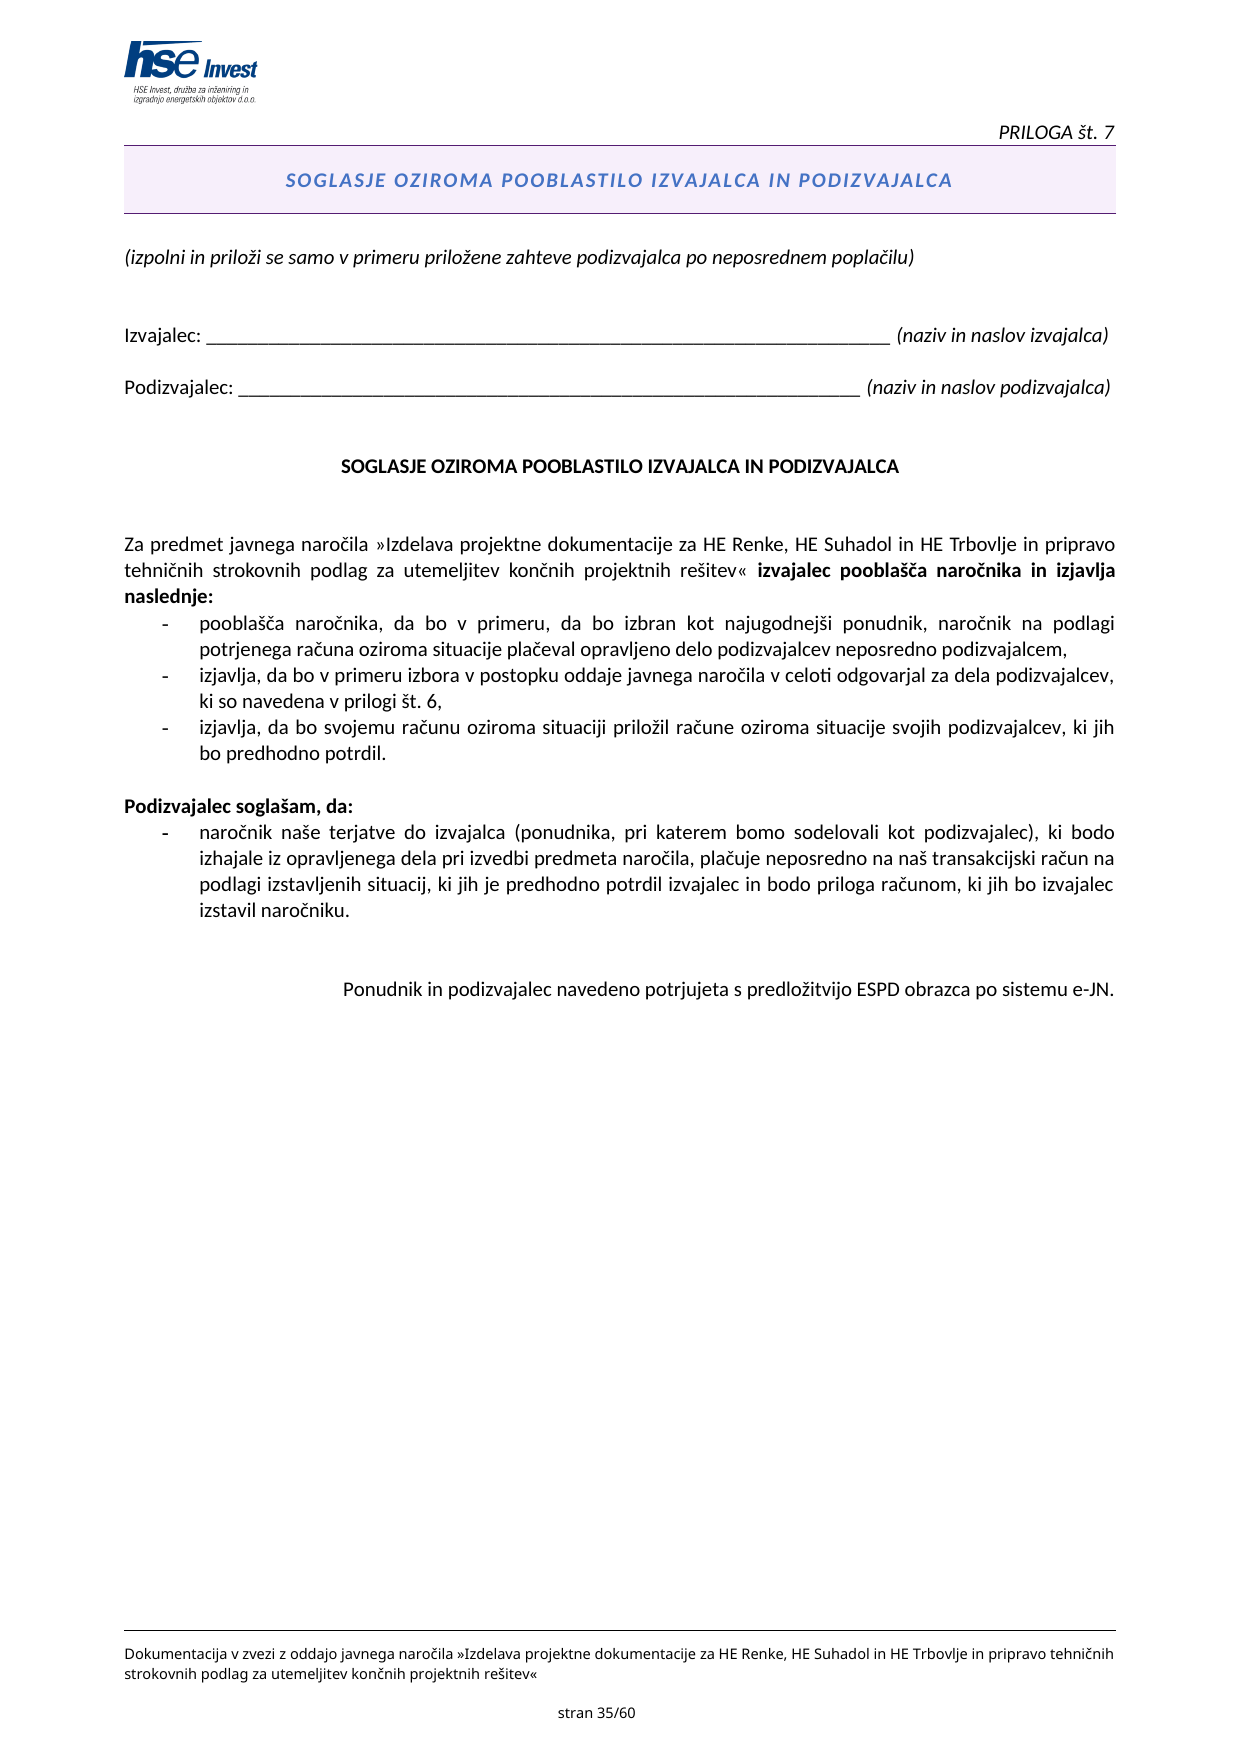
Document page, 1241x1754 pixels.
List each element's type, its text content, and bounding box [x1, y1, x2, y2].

list pooblašča naročnika, da bo v primeru, da bo izbran kot najugodnejši ponudnik, naročnik na podlagi potrjenega računa oziroma situacije plačeval opravljeno delo podizvajalcev neposredno podizvajalcem, [162, 610, 1116, 661]
text SOGLASJE OZIROMA POOBLASTILO IZVAJALCA IN PODIZVAJALCA [124, 453, 1116, 478]
text Podizvajalec soglašam, da: [124, 793, 1116, 818]
list izjavlja, da bo v primeru izbora v postopku oddaje javnega naročila v celoti odgovarjal za dela podizvajalcev, ki so navedena v prilogi št. 6, [162, 662, 1116, 714]
text Za predmet javnega naročila »Izdelava projektne dokumentacije za HE Renke, HE Suhadol in HE Trbovlje in pripravo tehničnih strokovnih podlag za utemeljitev končnih projektnih rešitev« izvajalec pooblašča naročnika in izjavlja naslednje: [124, 531, 1116, 609]
text Izvajalec: __________________________________________________________________ (naziv in naslov izvajalca) [124, 322, 1116, 348]
text Ponudnik in podizvajalec navedeno potrjujeta s predložitvijo ESPD obrazca po sistemu e-JN. [124, 976, 1116, 1001]
picture [124, 41, 258, 104]
list naročnik naše terjatve do izvajalca (ponudnika, pri katerem bomo sodelovali kot podizvajalec), ki bodo izhajale iz opravljenega dela pri izvedbi predmeta naročila, plačuje neposredno na naš transakcijski račun na podlagi izstavljenih situacij, ki jih je predhodno potrdil izvajalec in bodo priloga računom, ki jih bo izvajalec izstavil naročniku. [162, 819, 1116, 923]
list izjavlja, da bo svojemu računu oziroma situaciji priložil račune oziroma situacije svojih podizvajalcev, ki jih bo predhodno potrdil. [162, 714, 1116, 766]
text PRILOGA št. 7 [124, 119, 1116, 144]
text Podizvajalec: ____________________________________________________________ (naziv in naslov podizvajalca) [124, 374, 1116, 400]
text (izpolni in priloži se samo v primeru priložene zahteve podizvajalca po neposrednem poplačilu) [124, 244, 1116, 269]
text SOGLASJE OZIROMA POOBLASTILO IZVAJALCA IN PODIZVAJALCA [124, 146, 1116, 213]
